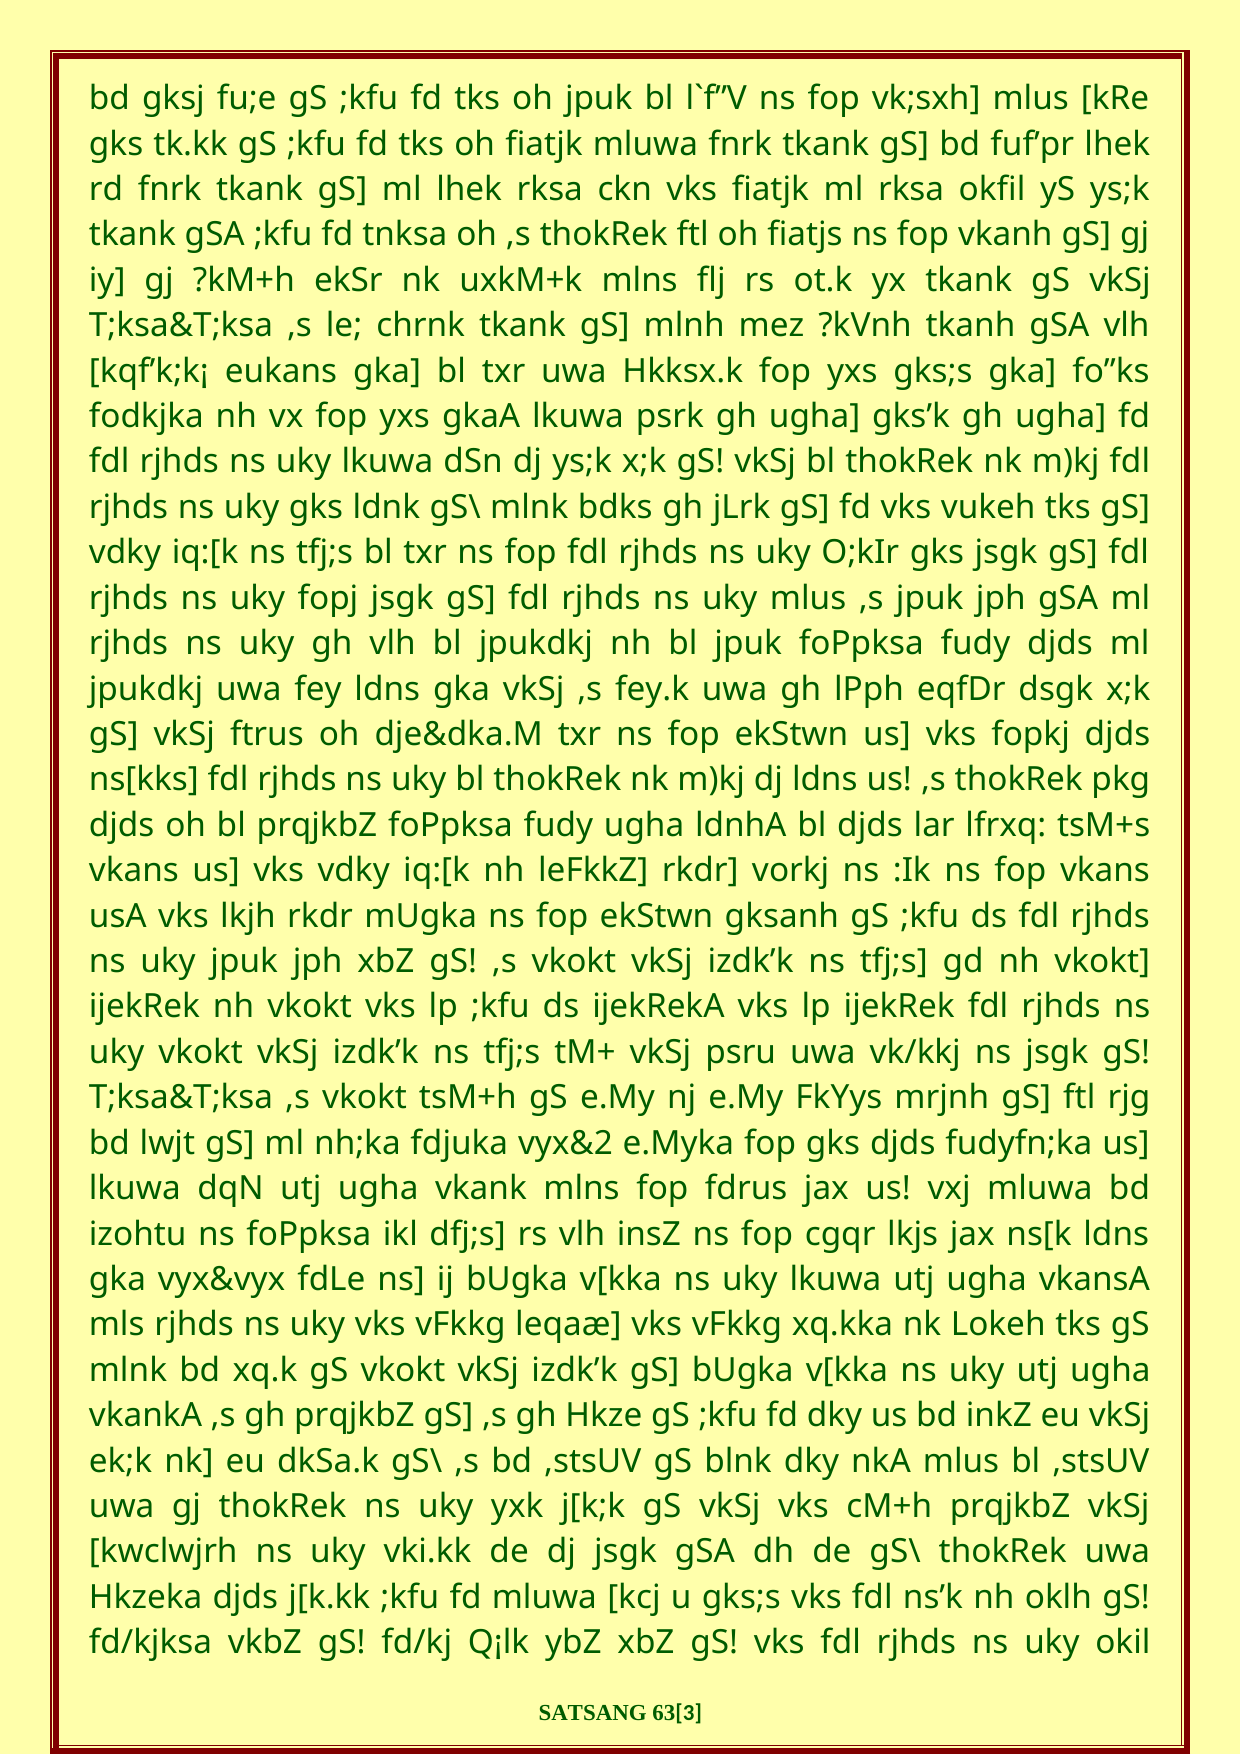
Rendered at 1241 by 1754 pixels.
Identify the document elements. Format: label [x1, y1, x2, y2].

text [89, 74, 1152, 1663]
